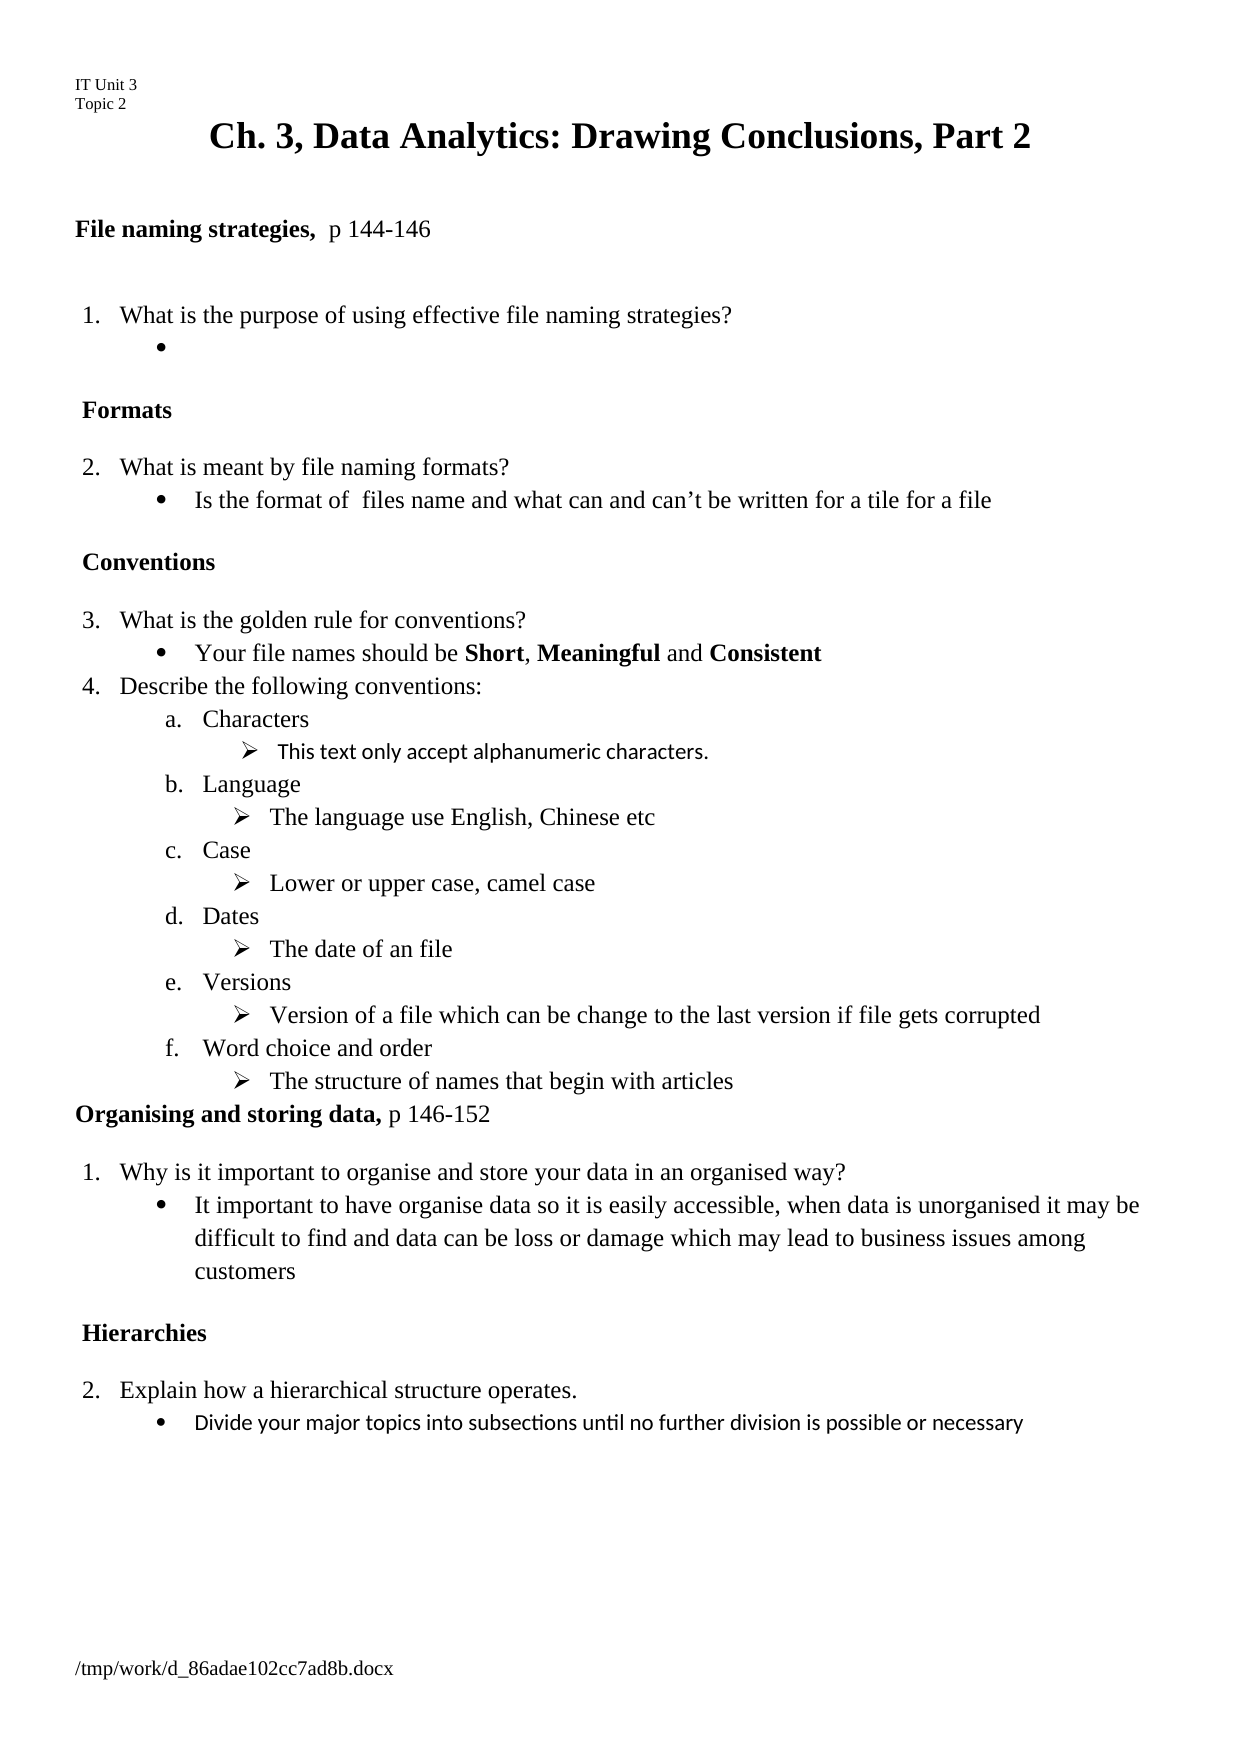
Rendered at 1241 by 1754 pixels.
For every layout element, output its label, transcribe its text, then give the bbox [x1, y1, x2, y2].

subtitle Ch. 3, Data Analytics: Drawing Conclusions, Part 2 [75, 113, 1165, 156]
list The language use English, Chinese etc [232, 802, 1165, 831]
text Conventions [82, 547, 1165, 576]
list Describe the following conventions: [82, 671, 1165, 699]
list Version of a file which can be change to the last version if file gets corrupted [232, 1000, 1165, 1029]
list Word choice and order [165, 1033, 1165, 1062]
text Topic 2 [75, 94, 1165, 113]
list Case [165, 835, 1165, 864]
list Is the format of files name and what can and can’t be written for a tile for a file [157, 486, 1165, 514]
list Lower or upper case, camel case [232, 868, 1165, 897]
list What is meant by file naming formats? [82, 452, 1165, 481]
list This text only accept alphanumeric characters. [240, 737, 1165, 765]
list It important to have organise data so it is easily accessible, when data is unorganised it may be difficult to find and data can be loss or damage which may lead to business issues among customers [157, 1190, 1165, 1284]
list What is the purpose of using effective file naming strategies? [82, 300, 1165, 329]
list Why is it important to organise and store your data in an organised way? [82, 1157, 1165, 1186]
text File naming strategies, p 144-146 [75, 214, 1165, 243]
text IT Unit 3 [75, 75, 1165, 94]
text Organising and storing data, p 146-152 [75, 1099, 1165, 1128]
list Versions [165, 967, 1165, 996]
list Divide your major topics into subsections until no further division is possible or necessary [157, 1408, 1165, 1436]
list The date of an file [232, 934, 1165, 963]
text Hierarchies [82, 1318, 1165, 1346]
text Formats [82, 395, 1165, 424]
list The structure of names that begin with articles [232, 1066, 1165, 1095]
list Dates [165, 901, 1165, 930]
list What is the golden rule for conventions? [82, 605, 1165, 633]
list Your file names should be Short, Meaningful and Consistent [157, 638, 1165, 667]
list Characters [165, 704, 1165, 733]
list Language [165, 769, 1165, 798]
list Explain how a hierarchical structure operates. [82, 1375, 1165, 1404]
